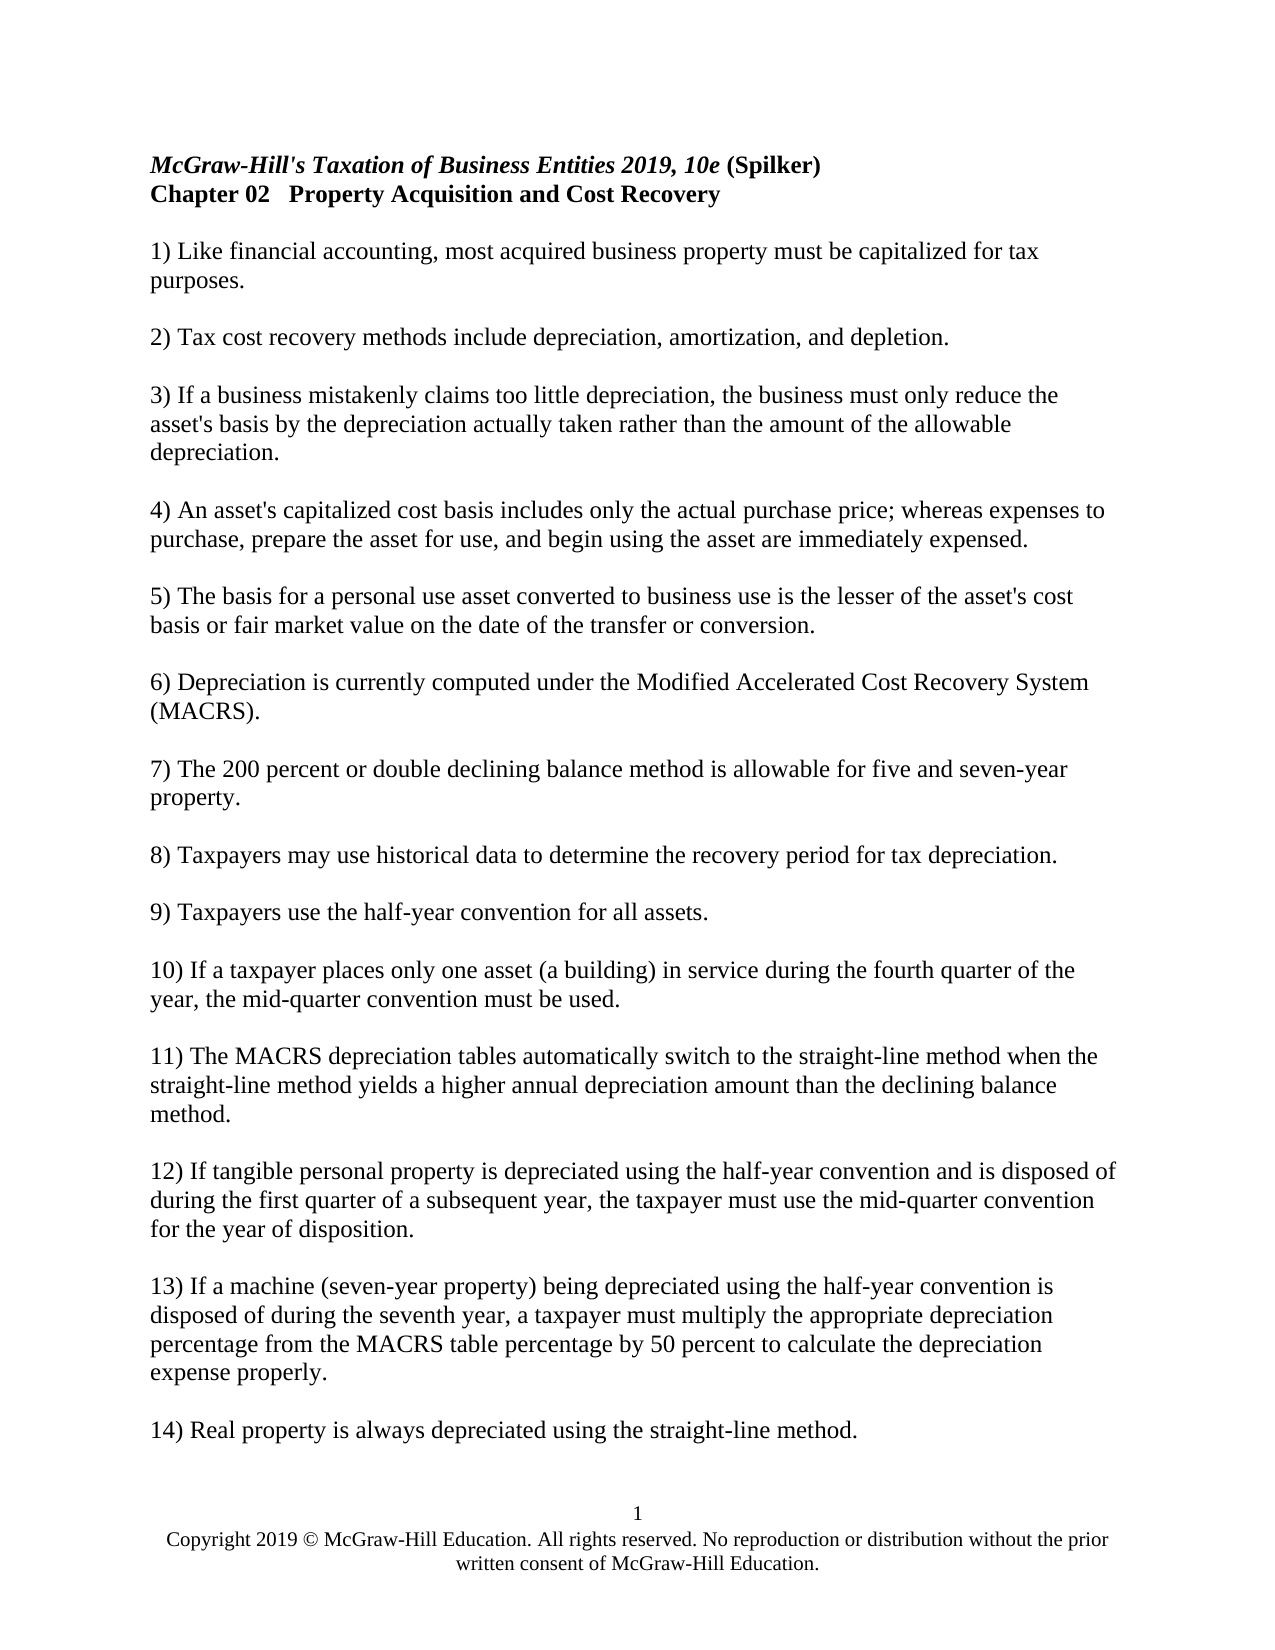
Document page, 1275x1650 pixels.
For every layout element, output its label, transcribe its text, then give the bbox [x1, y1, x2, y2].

text 12) If tangible personal property is depreciated using the half-year convention and is disposed of during the first quarter of a subsequent year, the taxpayer must use the mid-quarter convention for the year of disposition. [150, 1156, 1125, 1242]
text 9) Taxpayers use the half-year convention for all assets. [150, 897, 1125, 926]
text 4) An asset's capitalized cost basis includes only the actual purchase price; whereas expenses to purchase, prepare the asset for use, and begin using the asset are immediately expensed. [150, 495, 1125, 552]
text 8) Taxpayers may use historical data to determine the recovery period for tax depreciation. [150, 840, 1125, 869]
text 6) Depreciation is currently computed under the Modified Accelerated Cost Recovery System (MACRS). [150, 667, 1125, 725]
text 2) Tax cost recovery methods include depreciation, amortization, and depletion. [150, 322, 1125, 351]
text McGraw-Hill's Taxation of Business Entities 2019, 10e (Spilker) [150, 150, 1125, 179]
text 10) If a taxpayer places only one asset (a building) in service during the fourth quarter of the year, the mid-quarter convention must be used. [150, 955, 1125, 1012]
text 3) If a business mistakenly claims too little depreciation, the business must only reduce the asset's basis by the depreciation actually taken rather than the amount of the allowable depreciation. [150, 380, 1125, 466]
text 13) If a machine (seven-year property) being depreciated using the half-year convention is disposed of during the seventh year, a taxpayer must multiply the appropriate depreciation percentage from the MACRS table percentage by 50 percent to calculate the depreciation expense properly. [150, 1271, 1125, 1386]
text 11) The MACRS depreciation tables automatically switch to the straight-line method when the straight-line method yields a higher annual depreciation amount than the declining balance method. [150, 1041, 1125, 1127]
text 14) Real property is always depreciated using the straight-line method. [150, 1415, 1125, 1444]
text 7) The 200 percent or double declining balance method is allowable for five and seven-year property. [150, 754, 1125, 811]
text 1) Like financial accounting, most acquired business property must be capitalized for tax purposes. [150, 236, 1125, 294]
text 5) The basis for a personal use asset converted to business use is the lesser of the asset's cost basis or fair market value on the date of the transfer or conversion. [150, 581, 1125, 639]
text Chapter 02 Property Acquisition and Cost Recovery [150, 179, 1125, 207]
